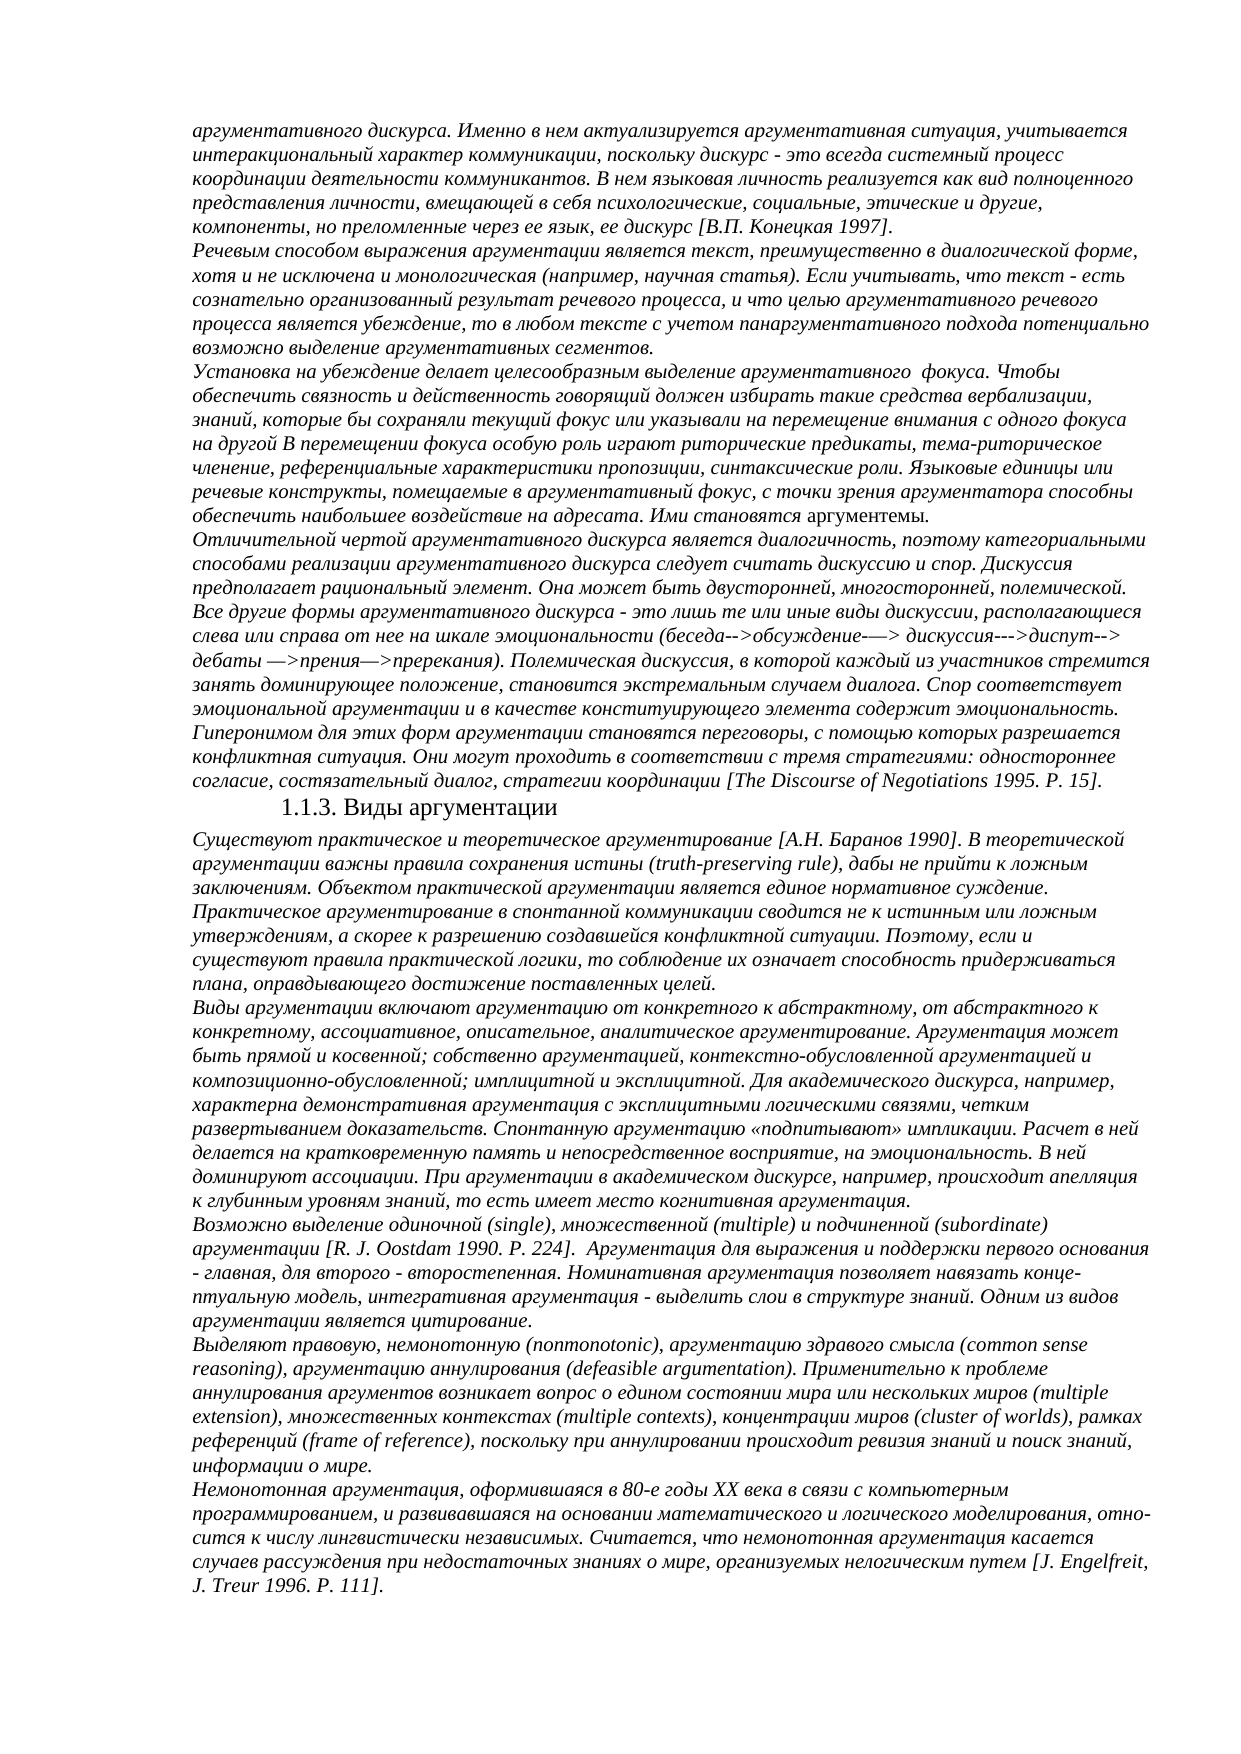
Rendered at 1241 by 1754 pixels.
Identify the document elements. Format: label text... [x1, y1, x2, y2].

text Существуют практическое и теоретическое аргументирование [А.Н. Баранов 1990]. В теоретической аргументации важны правила сохранения истины (truth-preserving rule), дабы не прийти к ложным заключениям. Объектом практической аргументации является единое нормативное суждение. Практическое аргументирование в спонтанной коммуникации сводится не к истинным или ложным утверждениям, а скорее к разрешению создавшейся конфликтной ситуации. Поэтому, если и существуют правила практической логики, то соблюдение их означает способность придерживаться плана, оправдывающего достижение поставленных целей. [192, 827, 1152, 995]
subtitle 1.1.3. Виды аргументации [192, 792, 1152, 821]
text Установка на убеждение делает целесообразным выделение аргументативного фокуса. Чтобы обеспечить связность и действенность говорящий должен избирать такие средства вербализации, знаний, которые бы сохраняли текущий фокус или указывали на перемещение внимания с одного фокуса на другой В перемещении фокуса особую роль играют риторические предикаты, тема-риторическое членение, референциальные характеристики пропозиции, синтаксические роли. Языковые единицы или речевые конструкты, помещаемые в аргументативный фокус, с точки зрения аргументатора способны обеспечить наибольшее воздействие на адресата. Ими становятся аргументемы. [192, 359, 1152, 527]
text Отличительной чертой аргументативного дискурса является диалогичность, поэтому категориальными способами реализации аргументативного дискурса следует считать дискуссию и спор. Дискуссия предполагает рациональный элемент. Она может быть двусторонней, многосторонней, полемической. Все другие формы аргументативного дискурса - это лишь те или иные виды дискуссии, располагающиеся слева или справа от нее на шкале эмоциональности (беседа-->обсуждение-—> дискуссия--->диспут--> дебаты —>прения—>пререкания). Полемическая дискуссия, в которой каждый из участников стремится занять доминирующее положение, становится экстремальным случаем диалога. Спор соответствует эмоциональной аргументации и в качестве конституирующего элемента содержит эмоциональность. Гиперонимом для этих форм аргументации становятся переговоры, с помощью которых разрешается конфликтная ситуация. Они могут проходить в соответствии с тремя стратегиями: одностороннее согласие, состязательный диалог, стратегии координации [The Discourse of Negotiations 1995. P. 15]. [192, 527, 1152, 792]
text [192, 118, 1152, 238]
text Немонотонная аргументация, оформившаяся в 80-е годы XX века в связи с компьютерным программированием, и развивавшаяся на основании математического и логического моделирования, относится к числу лингвистически независимых. Считается, что немонотонная аргументация касается случаев рассуждения при недостаточных знаниях о мире, организуемых нелогическим путем [J. Engelfreit, J. Treur 1996. P. 111]. [192, 1477, 1152, 1597]
text Выделяют правовую, немонотонную (nonmonotonic), аргументацию здравого смысла (соmmon sense reasoning), аргументацию аннулирования (defeasible argumentation). Применительно к проблеме аннулирования аргументов возникает вопрос о едином состоянии мира или нескольких миров (multiple extension), множественных контекстах (multiple contexts), концентрации миров (cluster of worlds), рамках референций (frame of reference), поскольку при аннулировании происходит ревизия знаний и поиск знаний, информации о мире. [192, 1332, 1152, 1477]
text Речевым способом выражения аргументации является текст, преимущественно в диалогической форме, хотя и не исключена и монологическая (например, научная статья). Если учитывать, что текст - есть сознательно организованный результат речевого процесса, и что целью аргументативного речевого процесса является убеждение, то в любом тексте с учетом панаргументативного подхода потенциально возможно выделение аргументативных сегментов. [192, 238, 1152, 359]
text Виды аргументации включают аргументацию от конкретного к абстрактному, от абстрактного к конкретному, ассоциативное, описательное, аналитическое аргументирование. Аргументация может быть прямой и косвенной; собственно аргументацией, контекстно-обусловленной аргументацией и композиционно-обусловленной; имплицитной и эксплицитной. Для академического дискурса, например, характерна демонстративная аргументация с эксплицитными логическими связями, четким развертыванием доказательств. Спонтанную аргументацию «подпитывают» импликации. Расчет в ней делается на кратковременную память и непосредственное восприятие, на эмоциональность. В ней доминируют ассоциации. При аргументации в академическом дискурсе, например, происходит апелляция к глубинным уровням знаний, то есть имеет место когнитивная аргументация. [192, 995, 1152, 1212]
text Возможно выделение одиночной (single), множественной (multiple) и подчиненной (subordinate) аргументации [R. J. Oostdam 1990. P. 224]. Аргументация для выражения и поддержки первого основания - главная, для второго - второстепенная. Номинативная аргументация позволяет навязать концептуальную модель, интегративная аргументация - выделить слои в структуре знаний. Одним из видов аргументации является цитирование. [192, 1212, 1152, 1332]
